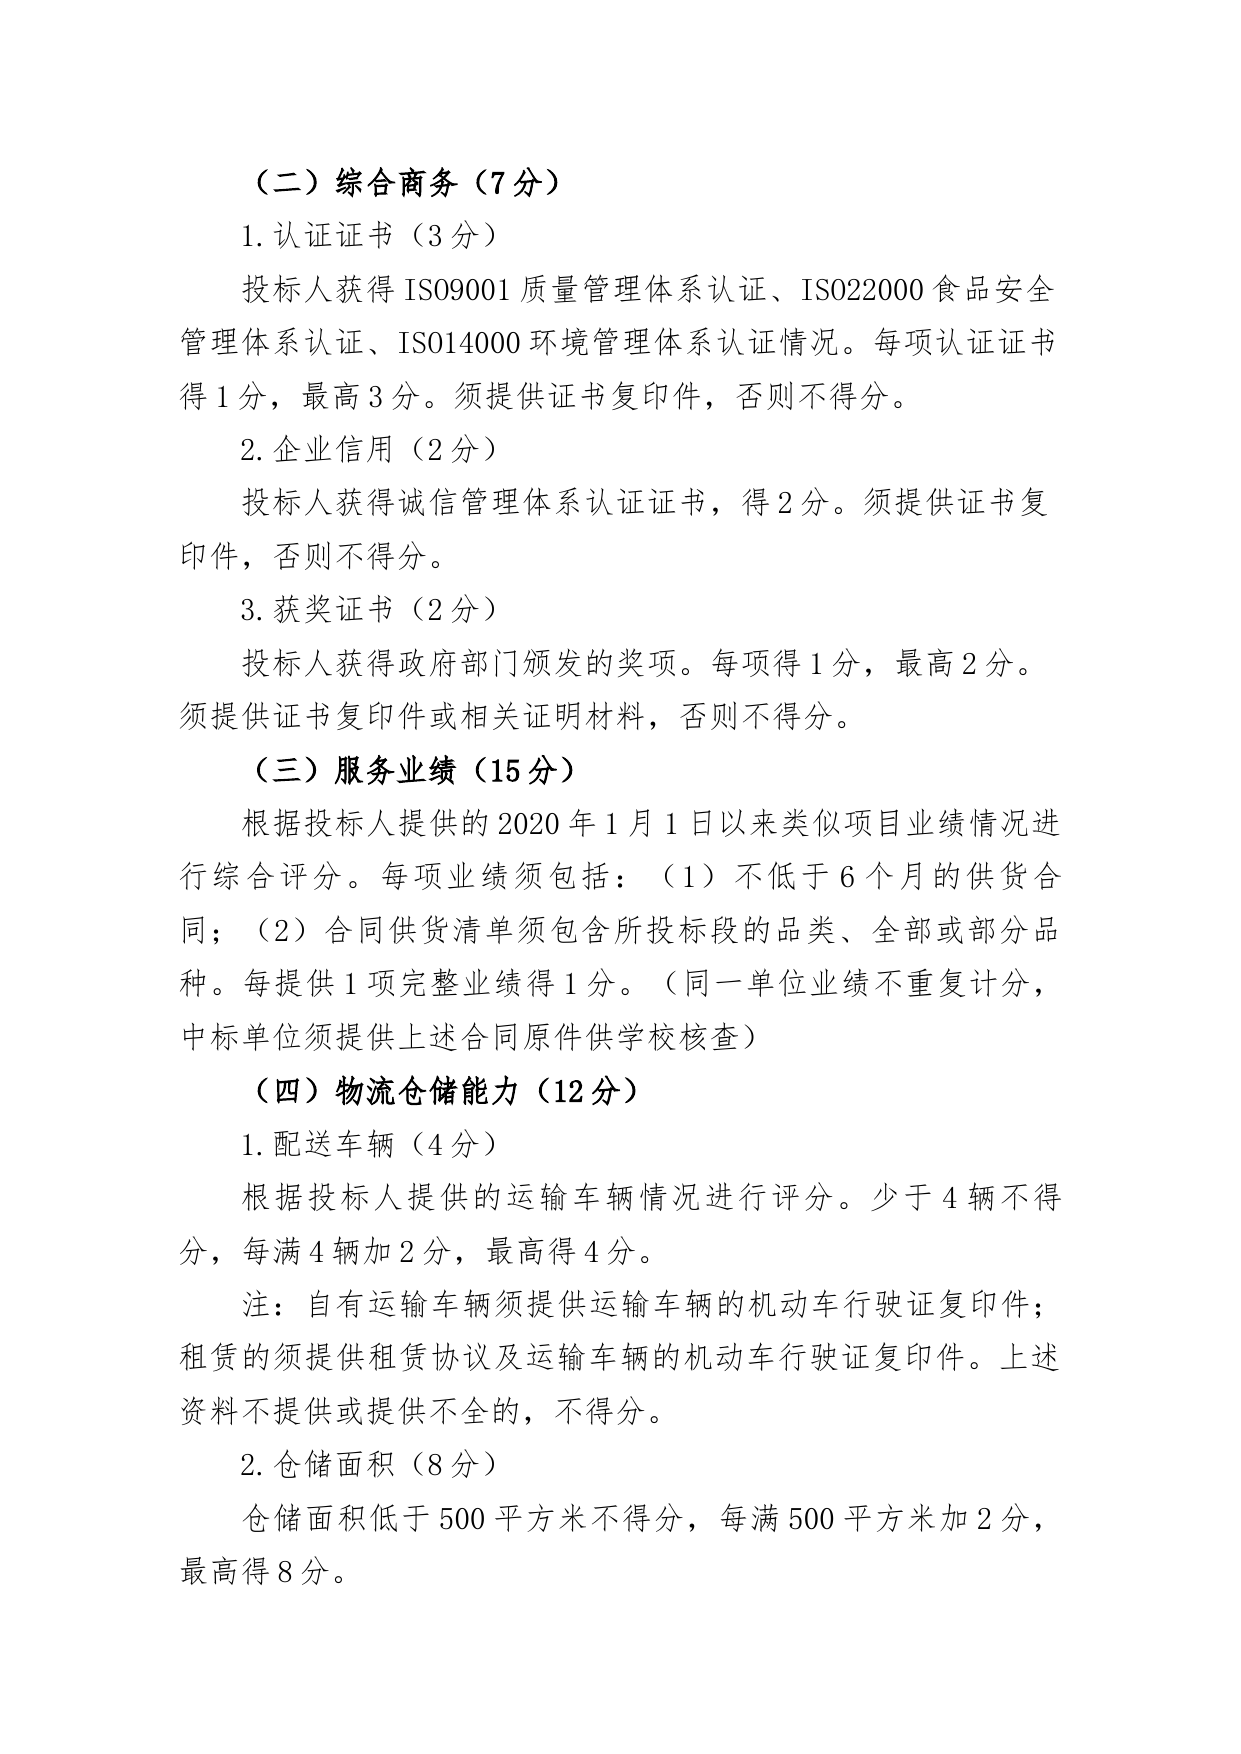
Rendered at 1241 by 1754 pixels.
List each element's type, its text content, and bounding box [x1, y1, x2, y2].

text 2.企业信用（2分） [177, 429, 1063, 465]
text 注：自有运输车辆须提供运输车辆的机动车行驶证复印件；租赁的须提供租赁协议及运输车辆的机动车行驶证复印件。上述资料不提供或提供不全的，不得分。 [177, 1284, 1063, 1427]
text （三）服务业绩（15分） [177, 750, 1063, 785]
text 投标人获得诚信管理体系认证证书，得2分。须提供证书复印件，否则不得分。 [177, 483, 1063, 572]
text 3.获奖证书（2分） [177, 589, 1063, 625]
text （二）综合商务（7分） [177, 162, 1063, 198]
text 仓储面积低于500平方米不得分，每满500平方米加2分，最高得8分。 [177, 1498, 1063, 1587]
text 投标人获得ISO9001质量管理体系认证、ISO22000食品安全管理体系认证、ISO14000环境管理体系认证情况。每项认证证书得1分，最高3分。须提供证书复印件，否则不得分。 [177, 269, 1063, 411]
text 1.配送车辆（4分） [177, 1124, 1063, 1159]
text 根据投标人提供的运输车辆情况进行评分。少于4辆不得分，每满4辆加2分，最高得4分。 [177, 1177, 1063, 1266]
text 投标人获得政府部门颁发的奖项。每项得1分，最高2分。须提供证书复印件或相关证明材料，否则不得分。 [177, 643, 1063, 732]
text 1.认证证书（3分） [177, 215, 1063, 251]
text 根据投标人提供的2020年1月1日以来类似项目业绩情况进行综合评分。每项业绩须包括：（1）不低于6个月的供货合同；（2）合同供货清单须包含所投标段的品类、全部或部分品种。每提供1项完整业绩得1分。（同一单位业绩不重复计分，中标单位须提供上述合同原件供学校核查） [177, 803, 1063, 1053]
text （四）物流仓储能力（12分） [177, 1070, 1063, 1106]
text 2.仓储面积（8分） [177, 1444, 1063, 1480]
